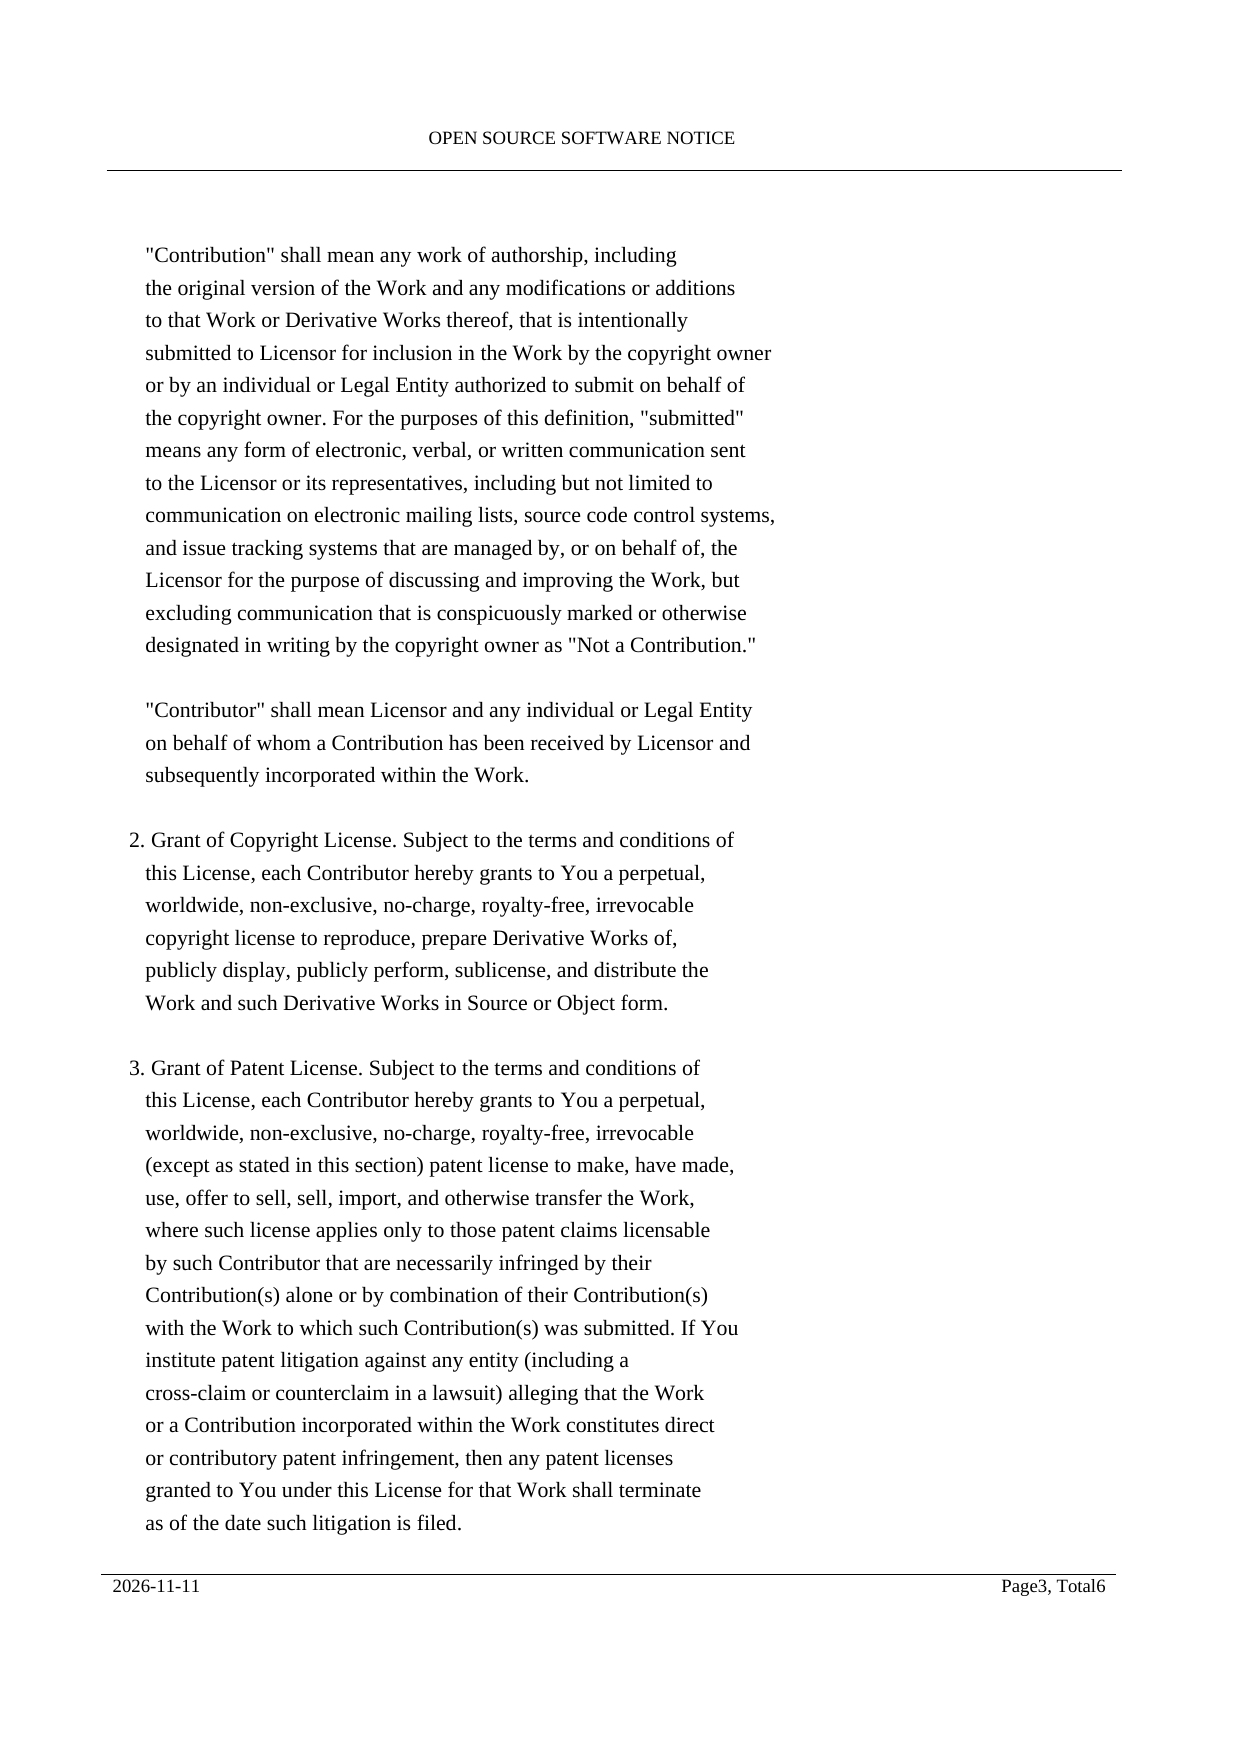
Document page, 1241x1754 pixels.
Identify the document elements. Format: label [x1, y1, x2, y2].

text [112, 206, 1128, 1539]
